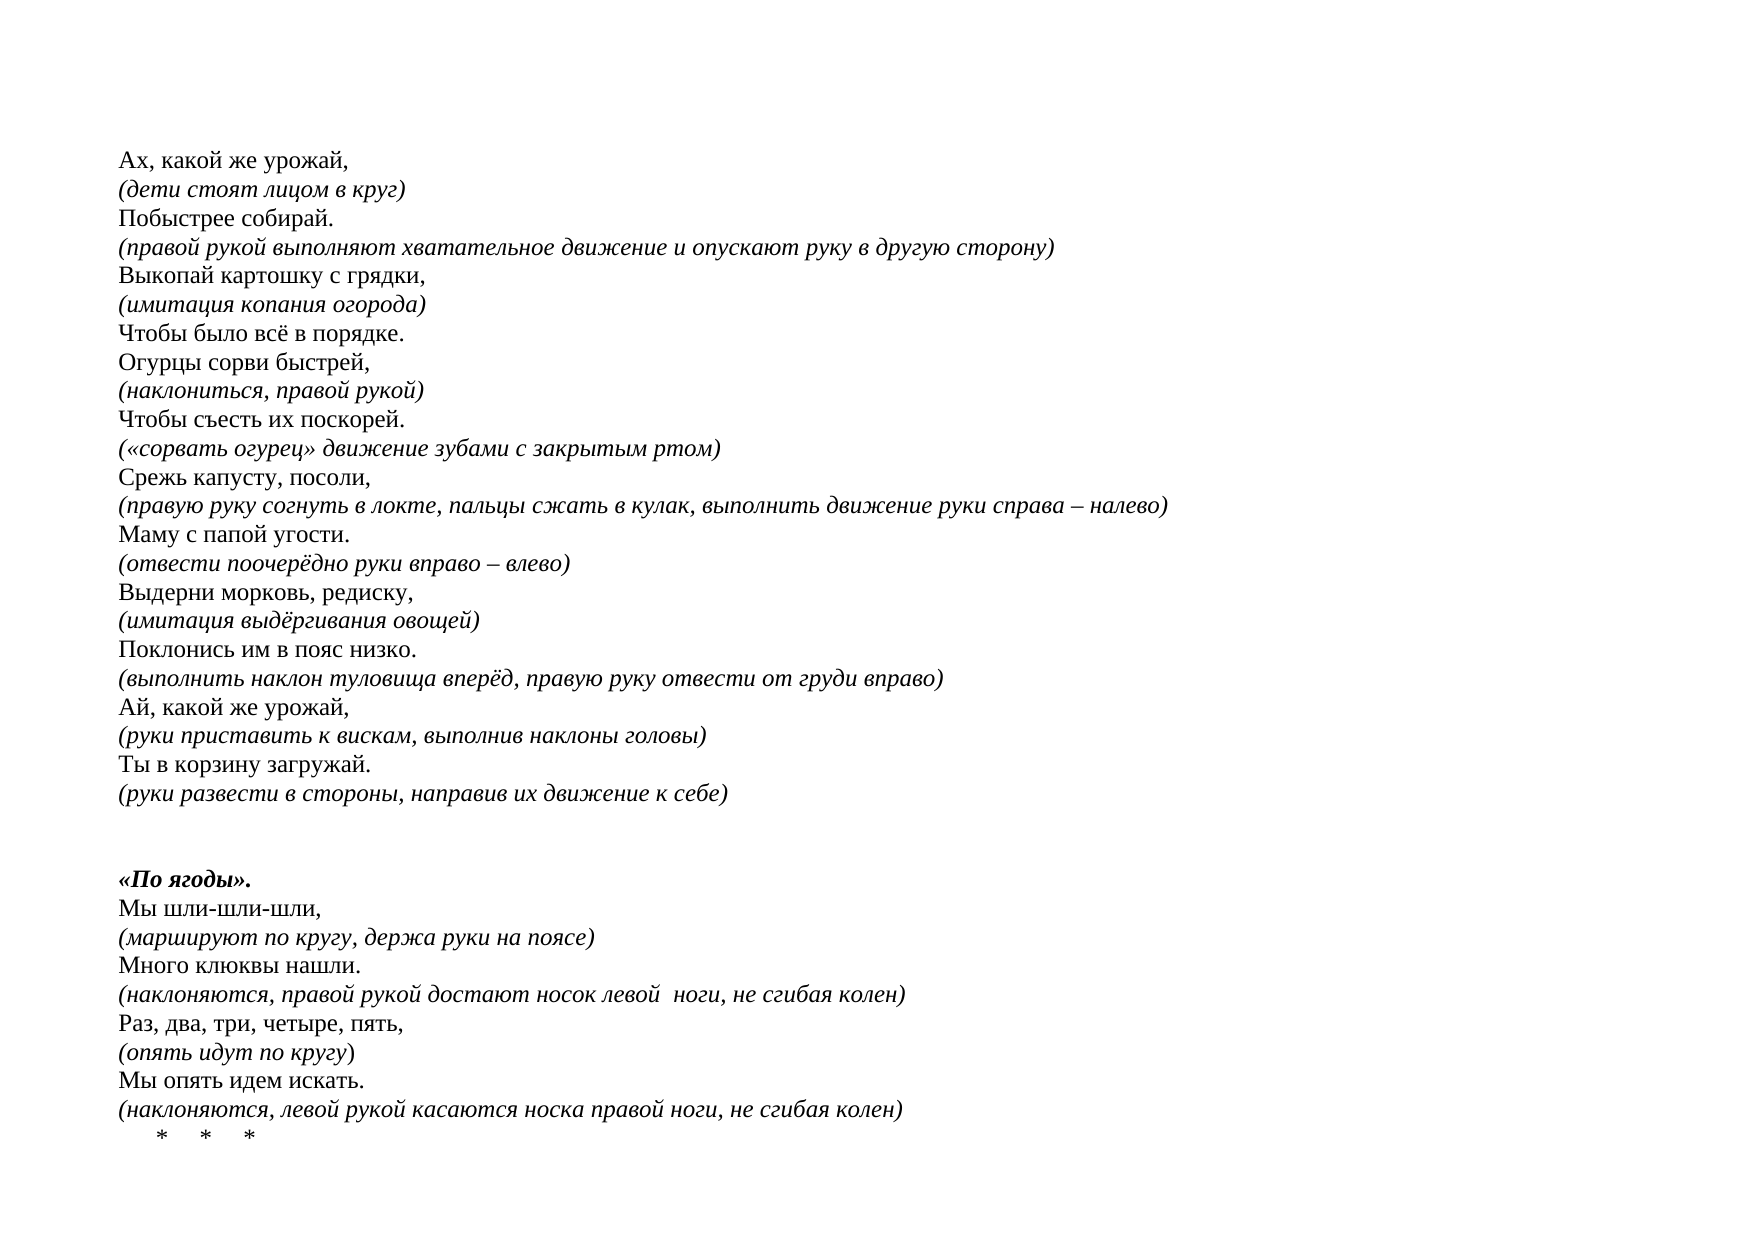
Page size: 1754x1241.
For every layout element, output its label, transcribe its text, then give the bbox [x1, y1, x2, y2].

text (опять идут по кругу) [118, 1037, 1636, 1065]
text Поклонись им в пояс низко. [118, 634, 1636, 663]
text Ай, какой же урожай, [118, 692, 1636, 720]
text Раз, два, три, четыре, пять, [118, 1008, 1636, 1037]
text (наклоняются, левой рукой касаются носка правой ноги, не сгибая колен) [118, 1094, 1636, 1123]
text (руки приставить к вискам, выполнив наклоны головы) [118, 720, 1636, 749]
text Ты в корзину загружай. [118, 749, 1636, 778]
text * * * [118, 1123, 1636, 1152]
text Ах, какой же урожай, [118, 145, 1636, 174]
text Выдерни морковь, редиску, [118, 577, 1636, 605]
text Побыстрее собирай. [118, 203, 1636, 232]
text Мы шли-шли-шли, [118, 893, 1636, 922]
text (руки развести в стороны, направив их движение к себе) [118, 778, 1636, 807]
text Мы опять идем искать. [118, 1065, 1636, 1094]
text (имитация копания огорода) [118, 289, 1636, 318]
text (правую руку согнуть в локте, пальцы сжать в кулак, выполнить движение руки справа – налево) [118, 490, 1636, 519]
text (наклониться, правой рукой) [118, 375, 1636, 404]
text Много клюквы нашли. [118, 950, 1636, 979]
text (отвести поочерёдно руки вправо – влево) [118, 548, 1636, 577]
text Чтобы было всё в порядке. [118, 318, 1636, 347]
text Чтобы съесть их поскорей. [118, 404, 1636, 433]
text (наклоняются, правой рукой достают носок левой ноги, не сгибая колен) [118, 979, 1636, 1008]
text «По ягоды». [118, 864, 1636, 893]
text (дети стоят лицом в круг) [118, 174, 1636, 203]
text (маршируют по кругу, держа руки на поясе) [118, 922, 1636, 950]
text (имитация выдёргивания овощей) [118, 605, 1636, 634]
text Срежь капусту, посоли, [118, 462, 1636, 490]
text («сорвать огурец» движение зубами с закрытым ртом) [118, 433, 1636, 462]
text Маму с папой угости. [118, 519, 1636, 548]
text Огурцы сорви быстрей, [118, 347, 1636, 375]
text Выкопай картошку с грядки, [118, 260, 1636, 289]
text (правой рукой выполняют хватательное движение и опускают руку в другую сторону) [118, 232, 1636, 260]
text (выполнить наклон туловища вперёд, правую руку отвести от груди вправо) [118, 663, 1636, 692]
